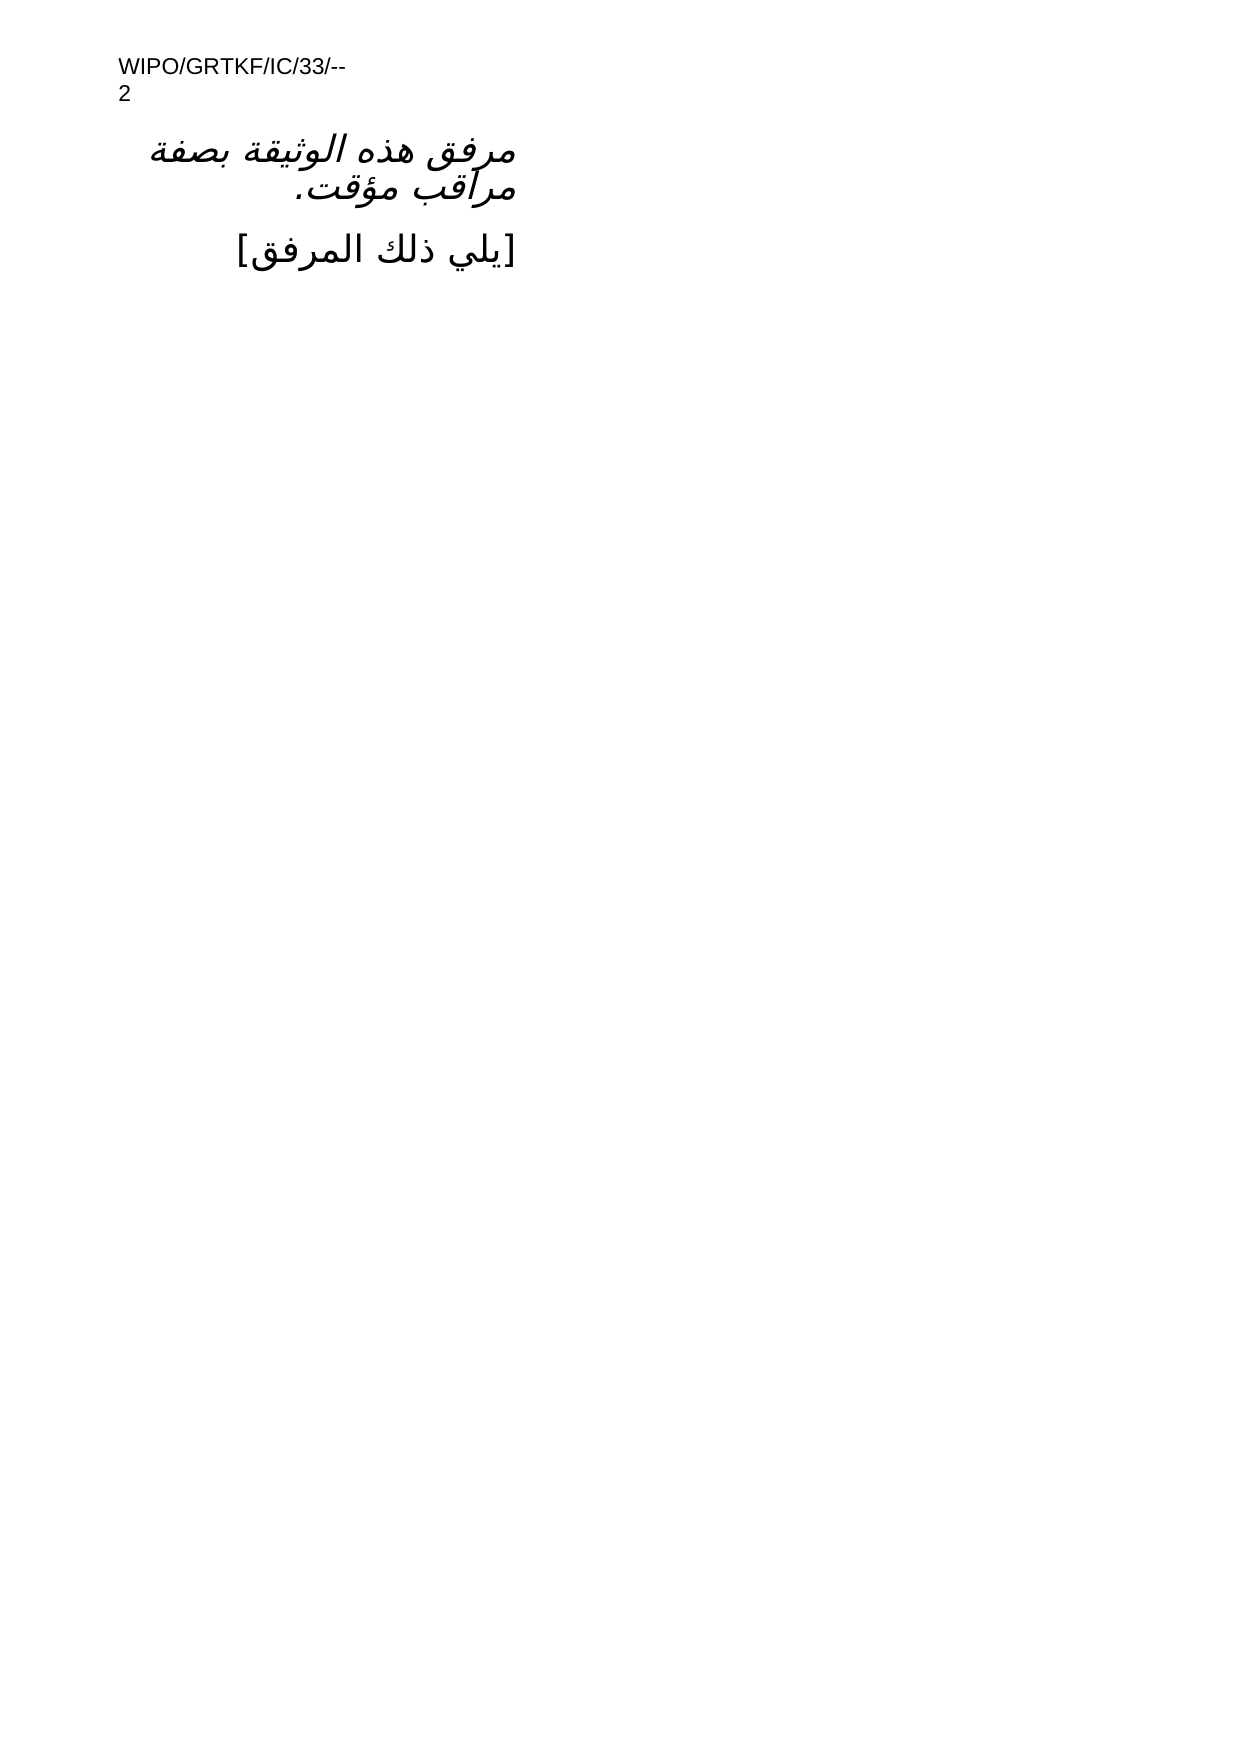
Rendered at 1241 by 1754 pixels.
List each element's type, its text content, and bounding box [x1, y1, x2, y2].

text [118, 132, 516, 207]
text [يلي ذلك المرفق] [118, 232, 516, 270]
